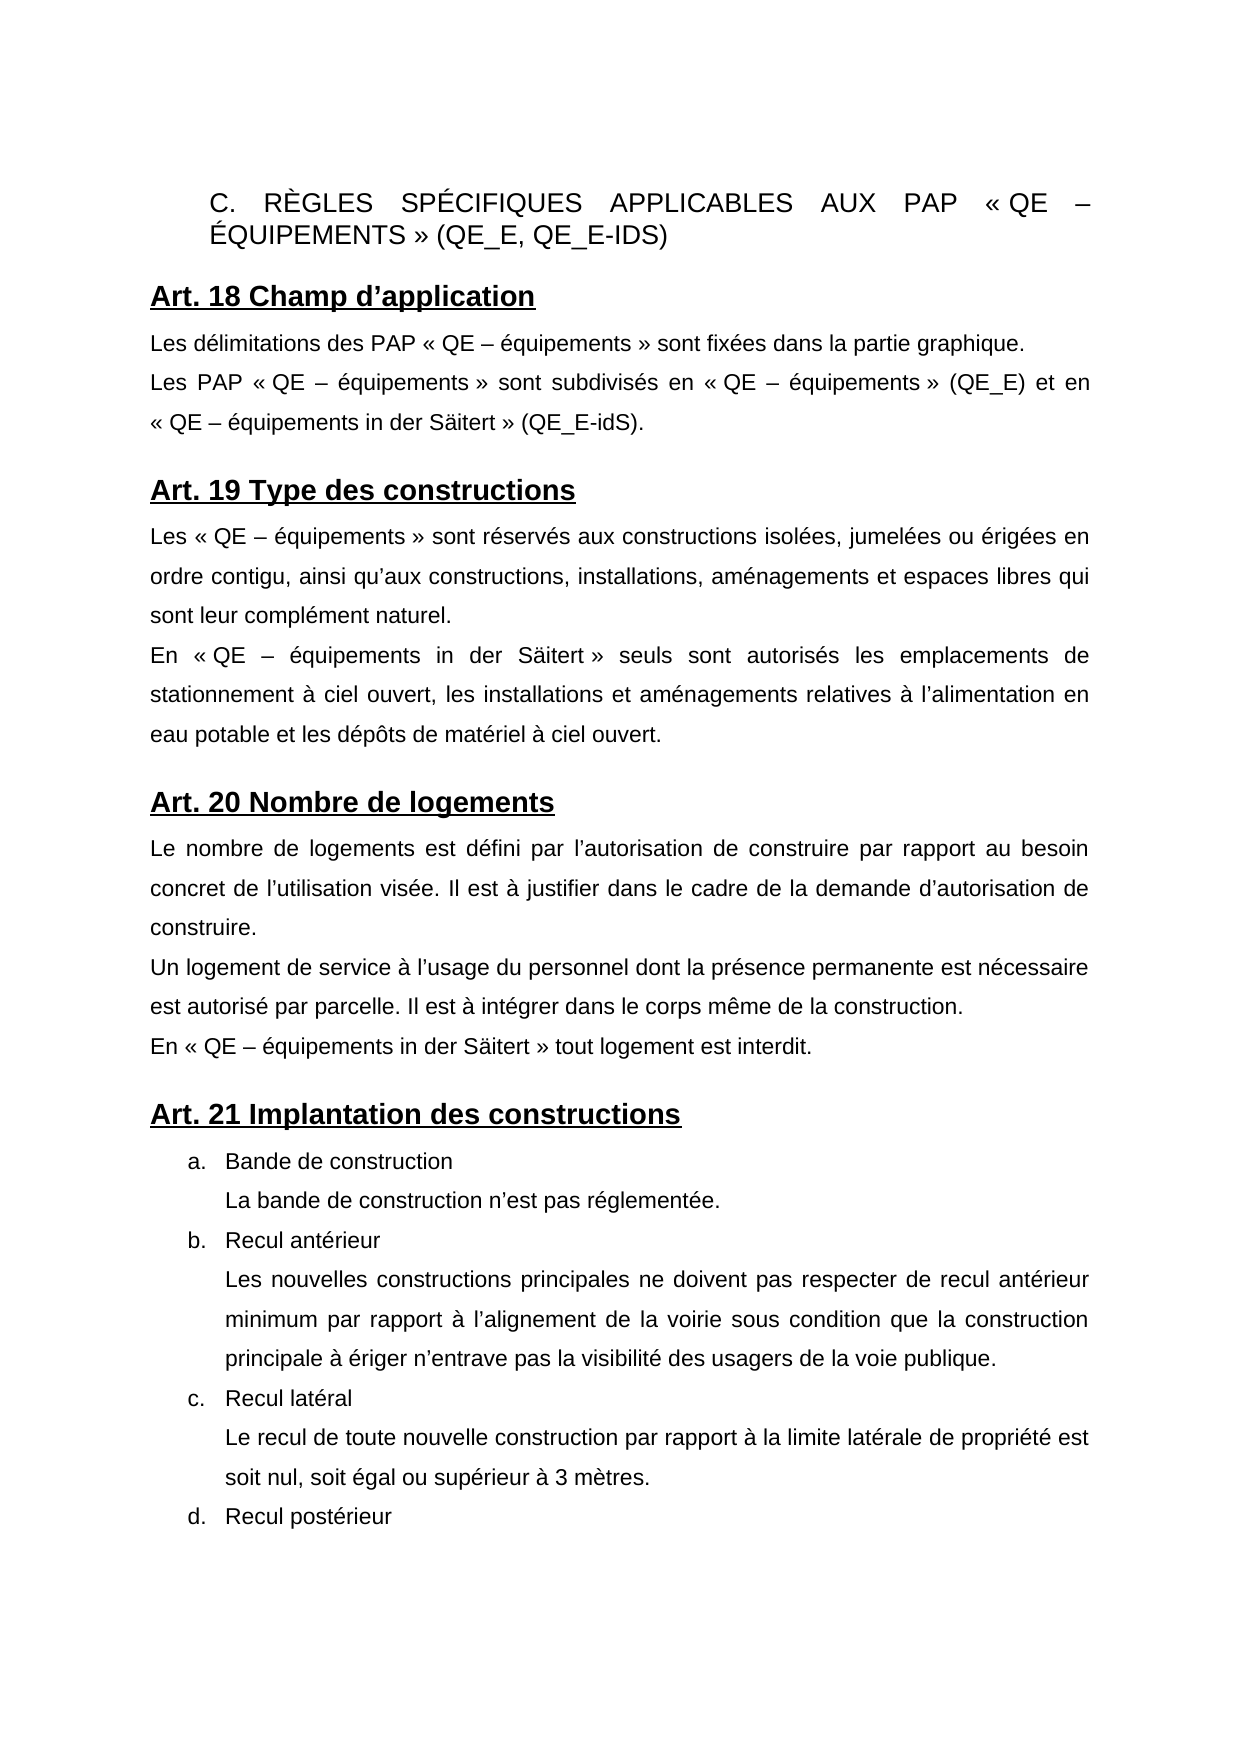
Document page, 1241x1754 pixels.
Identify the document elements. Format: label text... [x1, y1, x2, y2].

text En « QE – équipements in der Säitert » seuls sont autorisés les emplacements de stationnement à ciel ouvert, les installations et aménagements relatives à l’alimentation en eau potable et les dépôts de matériel à ciel ouvert. [150, 642, 1090, 747]
subtitle Art. 18 Champ d’application [150, 279, 1090, 313]
list Recul antérieur [187, 1227, 1090, 1253]
text La bande de construction n’est pas réglementée. [225, 1187, 1090, 1213]
title C. Règles spécifiques applicables aux PAP « QE – équipements » (QE_E, QE_E-idS) [209, 187, 1090, 250]
text Le nombre de logements est défini par l’autorisation de construire par rapport au besoin concret de l’utilisation visée. Il est à justifier dans le cadre de la demande d’autorisation de construire. [150, 835, 1090, 941]
text Les PAP « QE – équipements » sont subdivisés en « QE – équipements » (QE_E) et en « QE – équipements in der Säitert » (QE_E-idS). [150, 369, 1090, 435]
text Les nouvelles constructions principales ne doivent pas respecter de recul antérieur minimum par rapport à l’alignement de la voirie sous condition que la construction principale à ériger n’entrave pas la visibilité des usagers de la voie publique. [225, 1266, 1090, 1371]
list Bande de construction [187, 1148, 1090, 1174]
list Recul latéral [187, 1384, 1090, 1411]
subtitle Art. 20 Nombre de logements [150, 785, 1090, 819]
text Un logement de service à l’usage du personnel dont la présence permanente est nécessaire est autorisé par parcelle. Il est à intégrer dans le corps même de la construction. [150, 954, 1090, 1020]
subtitle Art. 21 Implantation des constructions [150, 1097, 1090, 1131]
text En « QE – équipements in der Säitert » tout logement est interdit. [150, 1033, 1090, 1059]
list Recul postérieur [187, 1503, 1090, 1529]
subtitle Art. 19 Type des constructions [150, 473, 1090, 506]
text Les délimitations des PAP « QE – équipements » sont fixées dans la partie graphique. [150, 329, 1090, 356]
text Les « QE – équipements » sont réservés aux constructions isolées, jumelées ou érigées en ordre contigu, ainsi qu’aux constructions, installations, aménagements et espaces libres qui sont leur complément naturel. [150, 523, 1090, 628]
text Le recul de toute nouvelle construction par rapport à la limite latérale de propriété est soit nul, soit égal ou supérieur à 3 mètres. [225, 1424, 1090, 1490]
